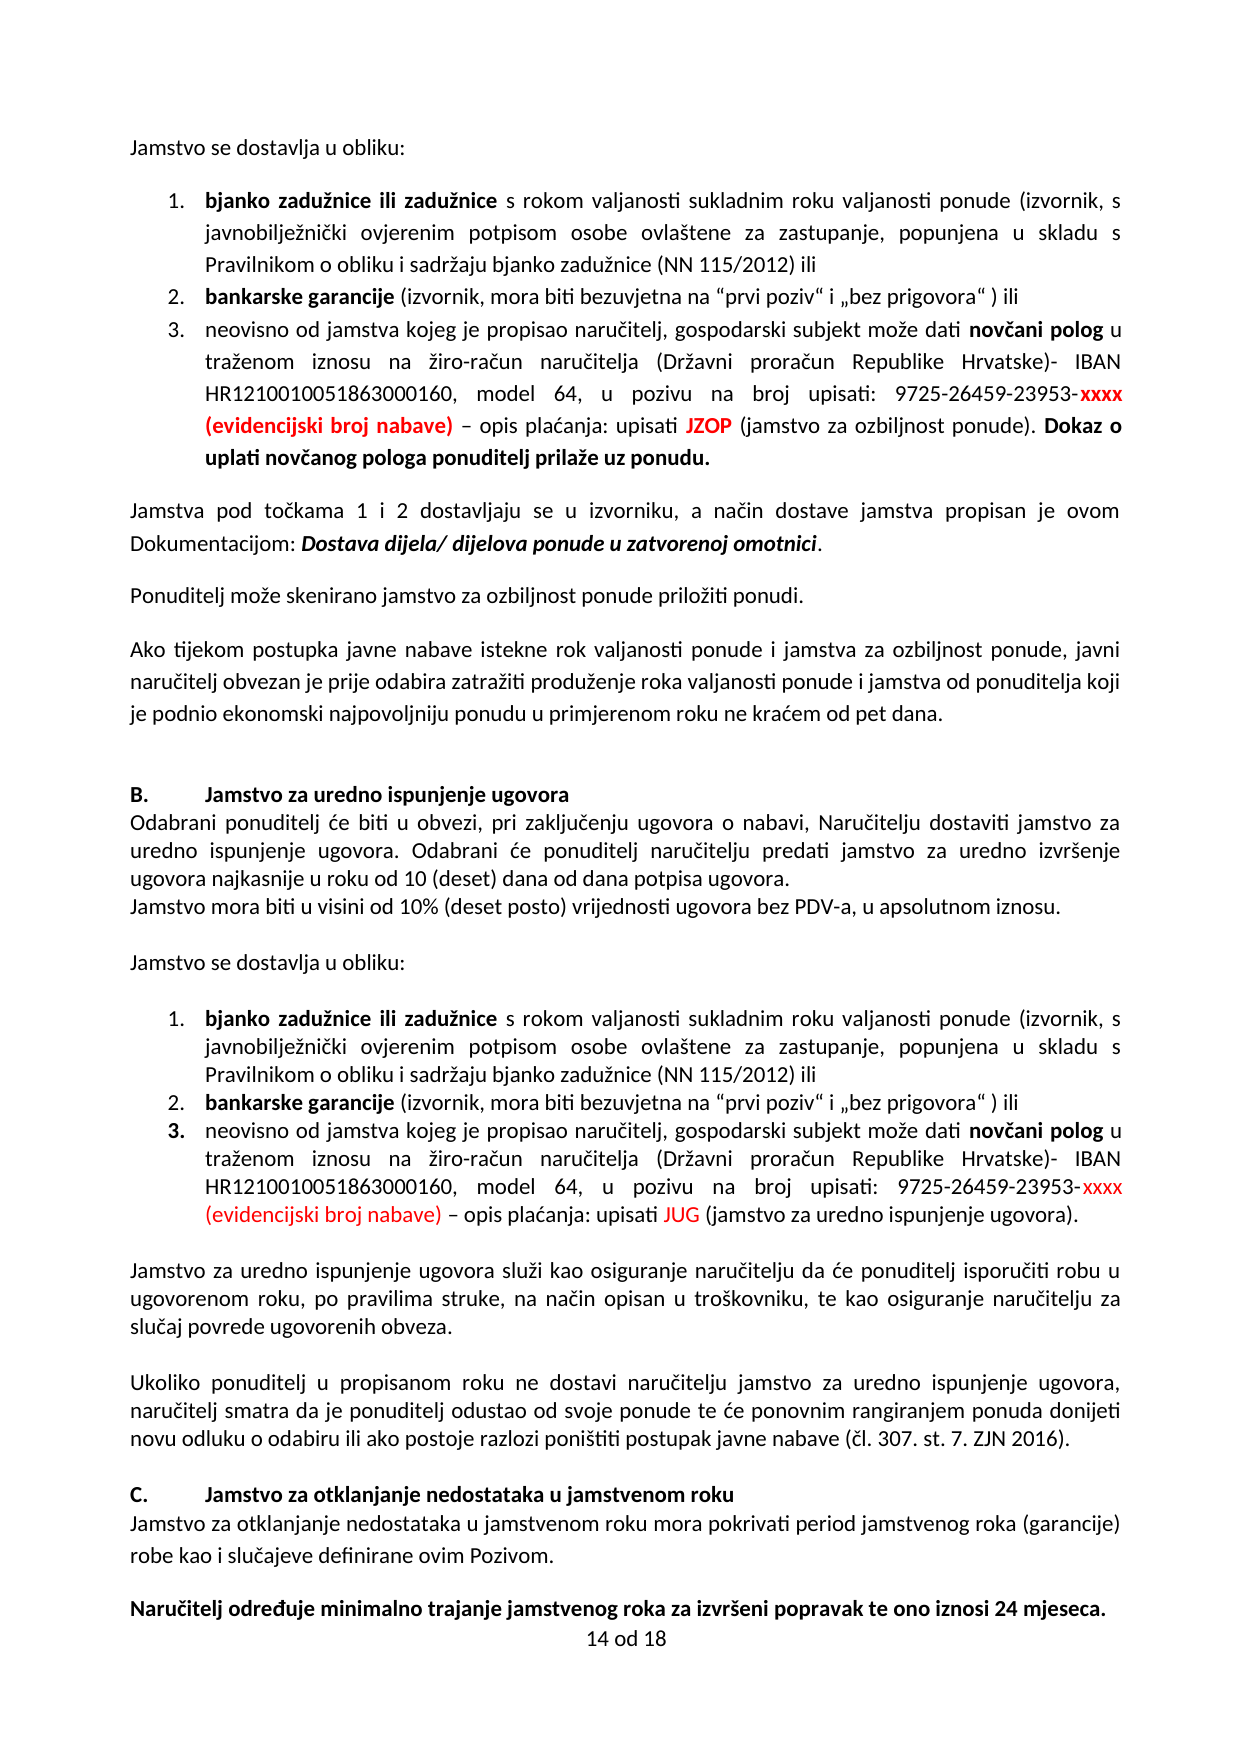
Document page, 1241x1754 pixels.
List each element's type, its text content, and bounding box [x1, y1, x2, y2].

text Ponuditelj može skenirano jamstvo za ozbiljnost ponude priložiti ponudi. [130, 582, 1122, 610]
text Ukoliko ponuditelj u propisanom roku ne dostavi naručitelju jamstvo za uredno ispunjenje ugovora, naručitelj smatra da je ponuditelj odustao od svoje ponude te će ponovnim rangiranjem ponuda donijeti novu odluku o odabiru ili ako postoje razlozi poništiti postupak javne nabave (čl. 307. st. 7. ZJN 2016). [130, 1368, 1122, 1453]
list bjanko zadužnice ili zadužnice s rokom valjanosti sukladnim roku valjanosti ponude (izvornik, s javnobilježnički ovjerenim potpisom osobe ovlaštene za zastupanje, popunjena u skladu s Pravilnikom o obliku i sadržaju bjanko zadužnice (NN 115/2012) ili [167, 186, 1122, 278]
text Odabrani ponuditelj će biti u obvezi, pri zaključenju ugovora o nabavi, Naručitelju dostaviti jamstvo za uredno ispunjenje ugovora. Odabrani će ponuditelj naručitelju predati jamstvo za uredno izvršenje ugovora najkasnije u roku od 10 (deset) dana od dana potpisa ugovora. [130, 808, 1122, 892]
list bjanko zadužnice ili zadužnice s rokom valjanosti sukladnim roku valjanosti ponude (izvornik, s javnobilježnički ovjerenim potpisom osobe ovlaštene za zastupanje, popunjena u skladu s Pravilnikom o obliku i sadržaju bjanko zadužnice (NN 115/2012) ili [167, 1004, 1122, 1088]
text Jamstvo mora biti u visini od 10% (deset posto) vrijednosti ugovora bez PDV-a, u apsolutnom iznosu. [130, 892, 1122, 920]
list Jamstvo za otklanjanje nedostataka u jamstvenom roku [130, 1481, 1122, 1509]
list Jamstvo za uredno ispunjenje ugovora [130, 780, 1122, 808]
list neovisno od jamstva kojeg je propisao naručitelj, gospodarski subjekt može dati novčani polog u traženom iznosu na žiro-račun naručitelja (Državni proračun Republike Hrvatske)- IBAN HR1210010051863000160, model 64, u pozivu na broj upisati: 9725-26459-23953-xxxx (evidencijski broj nabave) – opis plaćanja: upisati JUG (jamstvo za uredno ispunjenje ugovora). [167, 1116, 1122, 1228]
list bankarske garancije (izvornik, mora biti bezuvjetna na “prvi poziv“ i „bez prigovora“ ) ili [167, 1088, 1122, 1116]
text Jamstvo za uredno ispunjenje ugovora služi kao osiguranje naručitelju da će ponuditelj isporučiti robu u ugovorenom roku, po pravilima struke, na način opisan u troškovniku, te kao osiguranje naručitelju za slučaj povrede ugovorenih obveza. [130, 1256, 1122, 1341]
text Ako tijekom postupka javne nabave istekne rok valjanosti ponude i jamstva za ozbiljnost ponude, javni naručitelj obvezan je prije odabira zatražiti produženje roka valjanosti ponude i jamstva od ponuditelja koji je podnio ekonomski najpovoljniju ponudu u primjerenom roku ne kraćem od pet dana. [130, 635, 1122, 727]
list bankarske garancije (izvornik, mora biti bezuvjetna na “prvi poziv“ i „bez prigovora“ ) ili [167, 282, 1122, 311]
text Jamstvo za otklanjanje nedostataka u jamstvenom roku mora pokrivati period jamstvenog roka (garancije) robe kao i slučajeve definirane ovim Pozivom. [130, 1509, 1122, 1569]
text Jamstva pod točkama 1 i 2 dostavljaju se u izvorniku, a način dostave jamstva propisan je ovom Dokumentacijom: Dostava dijela/ dijelova ponude u zatvorenoj omotnici. [130, 496, 1122, 557]
list neovisno od jamstva kojeg je propisao naručitelj, gospodarski subjekt može dati novčani polog u traženom iznosu na žiro-račun naručitelja (Državni proračun Republike Hrvatske)- IBAN HR1210010051863000160, model 64, u pozivu na broj upisati: 9725-26459-23953-xxxx (evidencijski broj nabave) – opis plaćanja: upisati JZOP (jamstvo za ozbiljnost ponude). Dokaz o uplati novčanog pologa ponuditelj prilaže uz ponudu. [167, 315, 1122, 471]
text Jamstvo se dostavlja u obliku: [130, 133, 1122, 161]
text Jamstvo se dostavlja u obliku: [130, 948, 1122, 976]
text Naručitelj određuje minimalno trajanje jamstvenog roka za izvršeni popravak te ono iznosi 24 mjeseca. [130, 1594, 1122, 1622]
